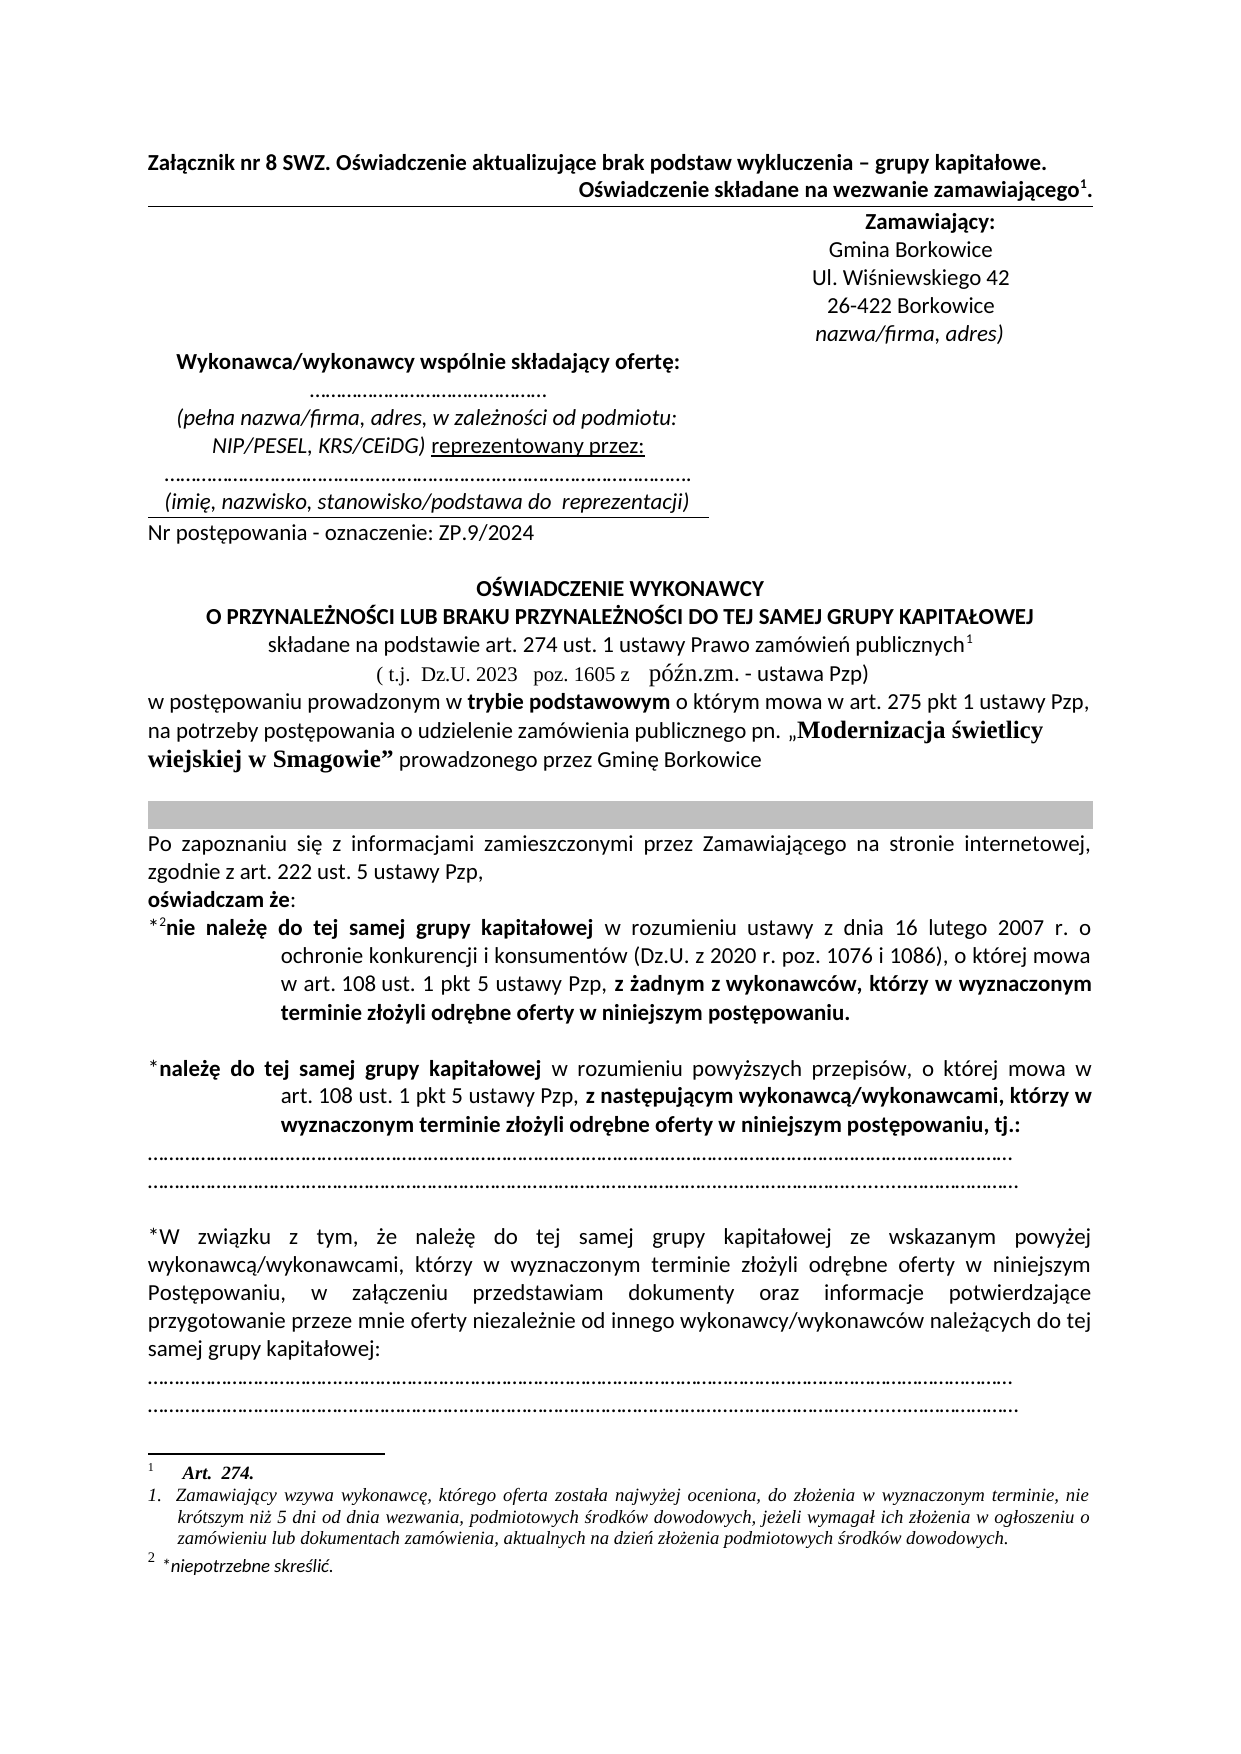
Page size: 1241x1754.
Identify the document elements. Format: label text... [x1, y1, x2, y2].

text Gmina Borkowice [729, 235, 1093, 263]
text ………………………………………………………………………………………………...…………………...........………………… [148, 1390, 1093, 1418]
text (pełna nazwa/firma, adres, w zależności od podmiotu: NIP/PESEL, KRS/CEiDG) reprezentowany przez: ………………………………………………………………………………………. [148, 403, 709, 487]
text 26-422 Borkowice [729, 291, 1093, 319]
text ………………………………………………………………………………………………...…………………...........………………… [148, 1166, 1093, 1194]
text w postępowaniu prowadzonym w trybie podstawowym o którym mowa w art. 275 pkt 1 ustawy Pzp, na potrzeby postępowania o udzielenie zamówienia publicznego pn. „Modernizacja świetlicy wiejskiej w Smagowie” prowadzonego przez Gminę Borkowice [148, 687, 1093, 773]
text O PRZYNALEŻNOŚCI LUB BRAKU PRZYNALEŻNOŚCI DO TEJ SAMEJ GRUPY KAPITAŁOWEJ [148, 602, 1093, 630]
text ( t.j. Dz.U. 2023 poz. 1605 z późn.zm. - ustawa Pzp) [148, 658, 1093, 687]
text *należę do tej samej grupy kapitałowej w rozumieniu powyższych przepisów, o której mowa w art. 108 ust. 1 pkt 5 ustawy Pzp, z następującym wykonawcą/wykonawcami, którzy w wyznaczonym terminie złożyli odrębne oferty w niniejszym postępowaniu, tj.: [148, 1054, 1093, 1138]
text nazwa/firma, adres) [729, 319, 1093, 347]
text ………………………………..……………………………………………………………………………………………………………… [148, 1362, 1093, 1390]
text Ul. Wiśniewskiego 42 [729, 263, 1093, 291]
text Nr postępowania - oznaczenie: ZP.9/2024 [148, 518, 1093, 546]
text Załącznik nr 8 SWZ. Oświadczenie aktualizujące brak podstaw wykluczenia – grupy kapitałowe. [148, 148, 1093, 176]
text *W związku z tym, że należę do tej samej grupy kapitałowej ze wskazanym powyżej wykonawcą/wykonawcami, którzy w wyznaczonym terminie złożyli odrębne oferty w niniejszym Postępowaniu, w załączeniu przedstawiam dokumenty oraz informacje potwierdzające przygotowanie przeze mnie oferty niezależnie od innego wykonawcy/wykonawców należących do tej samej grupy kapitałowej: [148, 1222, 1093, 1362]
text OŚWIADCZENIE WYKONAWCY [148, 574, 1093, 602]
text oświadczam że: [148, 886, 1093, 913]
text (imię, nazwisko, stanowisko/podstawa do reprezentacji) [148, 487, 709, 517]
text Wykonawca/wykonawcy wspólnie składający ofertę: ……………………………………… [148, 347, 709, 403]
text składane na podstawie art. 274 ust. 1 ustawy Prawo zamówień publicznych1 [148, 630, 1093, 658]
text Po zapoznaniu się z informacjami zamieszczonymi przez Zamawiającego na stronie internetowej, zgodnie z art. 222 ust. 5 ustawy Pzp, [148, 829, 1093, 886]
text *nie należę do tej samej grupy kapitałowej w rozumieniu ustawy z dnia 16 lutego 2007 r. o ochronie konkurencji i konsumentów (Dz.U. z 2020 r. poz. 1076 i 1086), o której mowa w art. 108 ust. 1 pkt 5 ustawy Pzp, z żadnym z wykonawców, którzy w wyznaczonym terminie złożyli odrębne oferty w niniejszym postępowaniu. [148, 913, 1093, 1026]
text ………………………………..……………………………………………………………………………………………………………… [148, 1138, 1093, 1166]
text Oświadczenie składane na wezwanie zamawiającego. [148, 176, 1093, 206]
text Zamawiający: [694, 207, 1093, 235]
